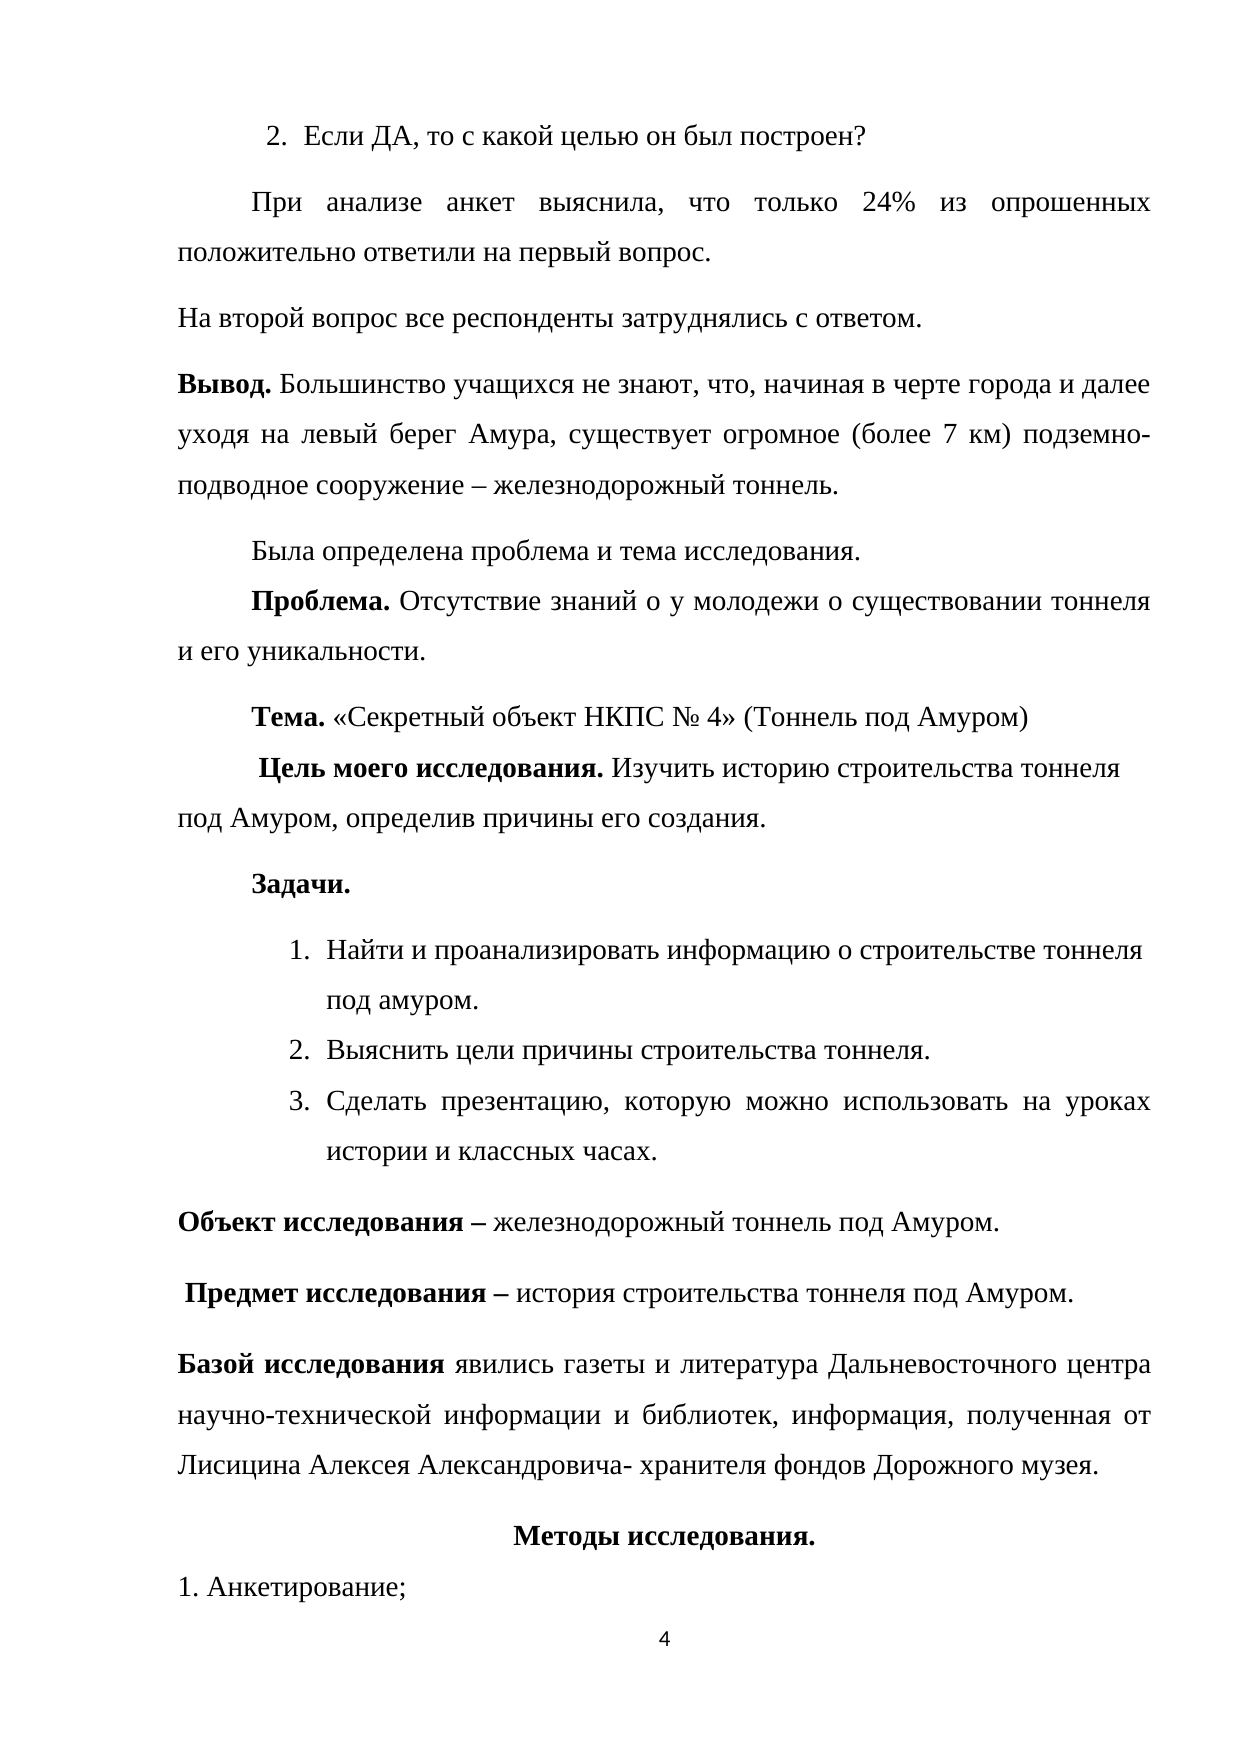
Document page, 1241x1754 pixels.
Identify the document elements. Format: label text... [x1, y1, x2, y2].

text При анализе анкет выяснила, что только 24% из опрошенных положительно ответили на первый вопрос. [177, 184, 1152, 268]
list Выяснить цели причины строительства тоннеля. [288, 1032, 1152, 1066]
text Цель моего исследования. Изучить историю строительства тоннеля под Амуром, определив причины его создания. [177, 750, 1152, 833]
text Предмет исследования – история строительства тоннеля под Амуром. [177, 1275, 1152, 1309]
list Найти и проанализировать информацию о строительстве тоннеля под амуром. [288, 932, 1152, 1016]
text Базой исследования явились газеты и литература Дальневосточного центра научно-технической информации и библиотек, информация, полученная от Лисицина Алексея Александровича- хранителя фондов Дорожного музея. [177, 1347, 1152, 1481]
text Вывод. Большинство учащихся не знают, что, начиная в черте города и далее уходя на левый берег Амура, существует огромное (более 7 км) подземно-подводное сооружение – железнодорожный тоннель. [177, 366, 1152, 500]
text На второй вопрос все респонденты затруднялись с ответом. [177, 300, 1152, 334]
text Тема. «Секретный объект НКПС № 4» (Тоннель под Амуром) [177, 699, 1152, 733]
text Объект исследования – железнодорожный тоннель под Амуром. [177, 1204, 1152, 1238]
text Задачи. [177, 866, 1152, 899]
text Была определена проблема и тема исследования. [177, 533, 1152, 566]
list Если ДА, то с какой целью он был построен? [266, 118, 1152, 152]
list Сделать презентацию, которую можно использовать на уроках истории и классных часах. [288, 1083, 1152, 1167]
text Методы исследования. [177, 1518, 1152, 1552]
text Проблема. Отсутствие знаний о у молодежи о существовании тоннеля и его уникальности. [177, 583, 1152, 667]
text 1. Анкетирование; [177, 1569, 1152, 1602]
